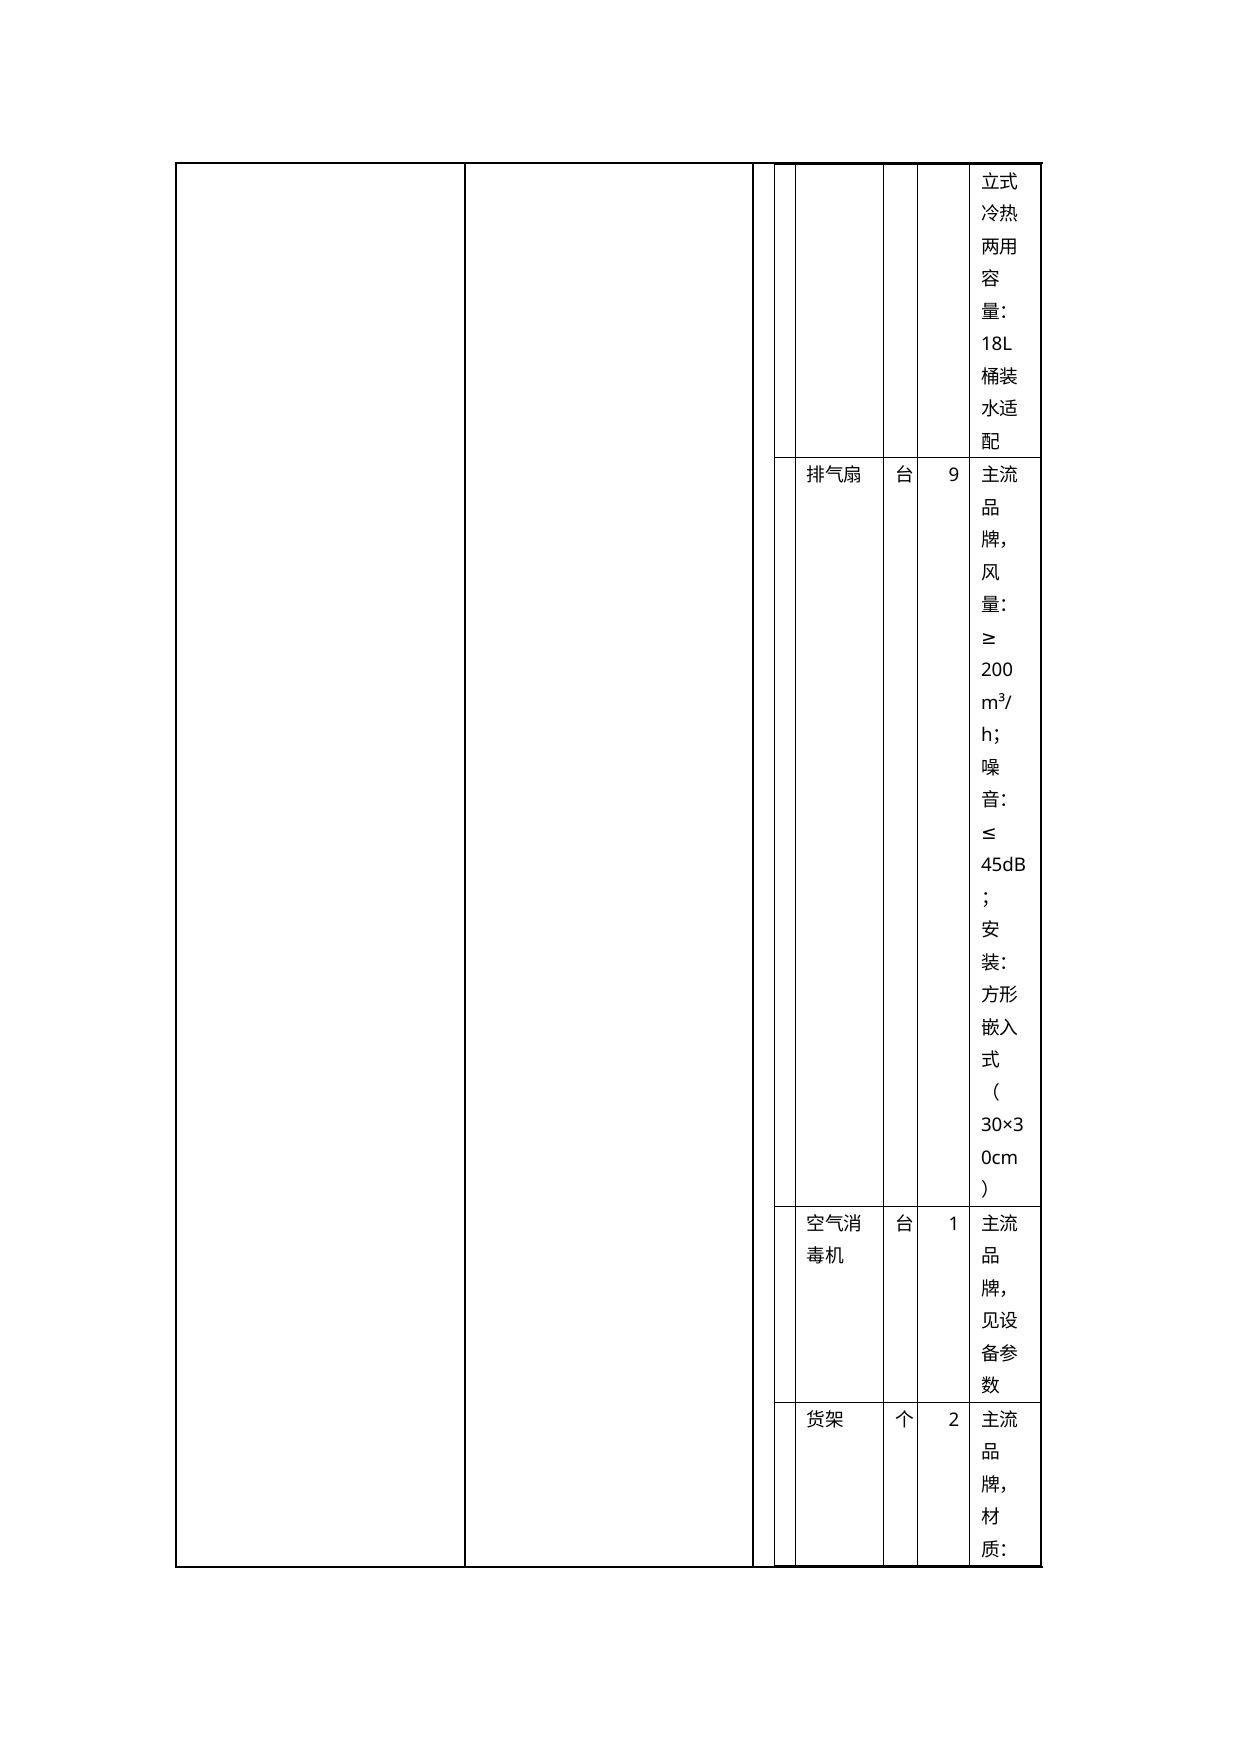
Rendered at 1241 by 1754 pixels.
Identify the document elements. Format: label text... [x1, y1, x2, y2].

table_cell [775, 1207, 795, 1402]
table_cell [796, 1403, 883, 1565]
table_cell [918, 458, 969, 1206]
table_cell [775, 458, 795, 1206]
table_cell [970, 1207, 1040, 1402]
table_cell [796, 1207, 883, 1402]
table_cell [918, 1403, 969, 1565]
table_cell 1 [177, 164, 464, 1566]
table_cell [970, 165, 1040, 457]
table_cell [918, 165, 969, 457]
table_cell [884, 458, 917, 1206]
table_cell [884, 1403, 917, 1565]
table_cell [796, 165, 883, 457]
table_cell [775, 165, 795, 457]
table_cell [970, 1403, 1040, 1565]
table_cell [796, 458, 883, 1206]
table_cell [466, 164, 752, 1566]
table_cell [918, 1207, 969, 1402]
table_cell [970, 458, 1040, 1206]
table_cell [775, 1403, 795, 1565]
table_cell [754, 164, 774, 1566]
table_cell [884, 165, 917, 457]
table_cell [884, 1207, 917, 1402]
